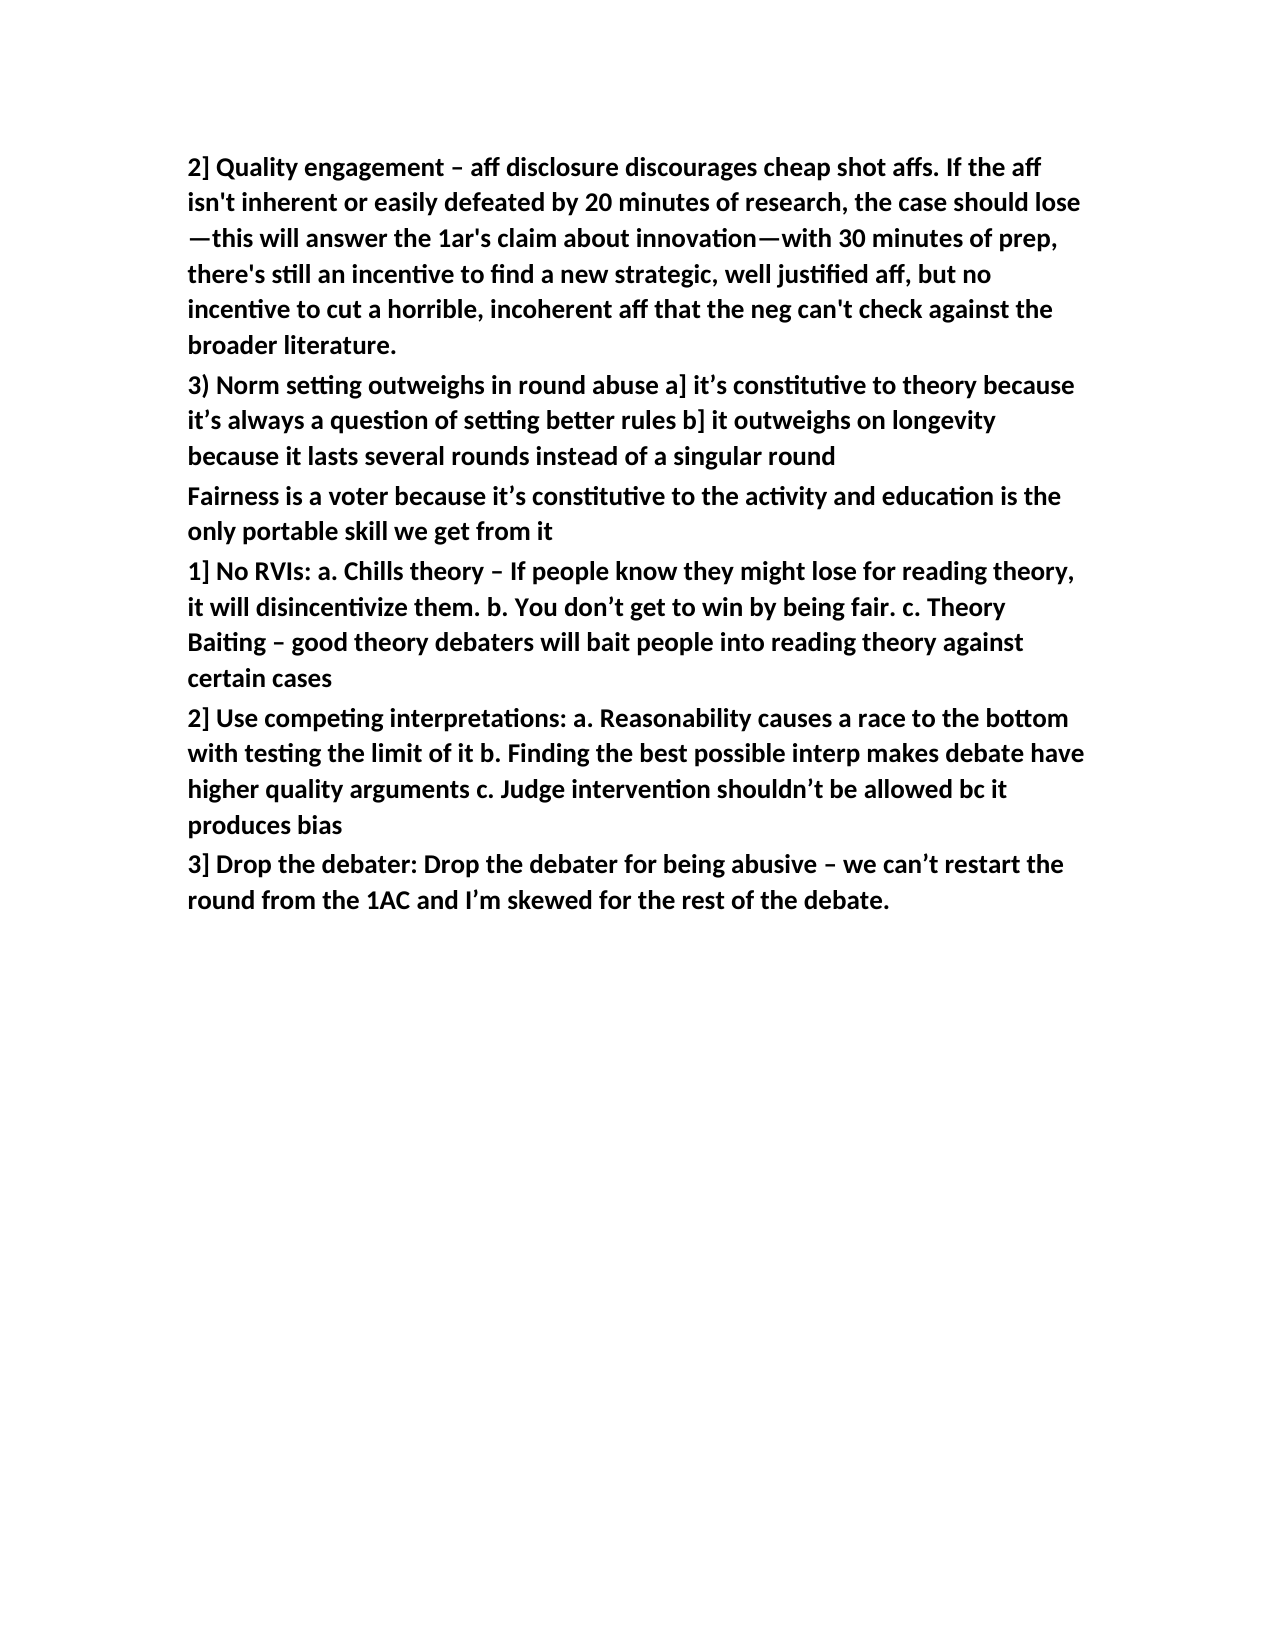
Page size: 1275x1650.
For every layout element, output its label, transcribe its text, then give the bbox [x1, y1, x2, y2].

subtitle 2] Quality engagement – aff disclosure discourages cheap shot affs. If the aff isn't inherent or easily defeated by 20 minutes of research, the case should lose—this will answer the 1ar's claim about innovation—with 30 minutes of prep, there's still an incentive to find a new strategic, well justified aff, but no incentive to cut a horrible, incoherent aff that the neg can't check against the broader literature. [187, 150, 1087, 361]
subtitle 2] Use competing interpretations: a. Reasonability causes a race to the bottom with testing the limit of it b. Finding the best possible interp makes debate have higher quality arguments c. Judge intervention shouldn’t be allowed bc it produces bias [187, 701, 1087, 841]
subtitle Fairness is a voter because it’s constitutive to the activity and education is the only portable skill we get from it [187, 479, 1087, 548]
subtitle 3) Norm setting outweighs in round abuse a] it’s constitutive to theory because it’s always a question of setting better rules b] it outweighs on longevity because it lasts several rounds instead of a singular round [187, 368, 1087, 472]
subtitle 3] Drop the debater: Drop the debater for being abusive – we can’t restart the round from the 1AC and I’m skewed for the rest of the debate. [187, 848, 1087, 916]
subtitle 1] No RVIs: a. Chills theory – If people know they might lose for reading theory, it will disincentivize them. b. You don’t get to win by being fair. c. Theory Baiting – good theory debaters will bait people into reading theory against certain cases [187, 554, 1087, 694]
